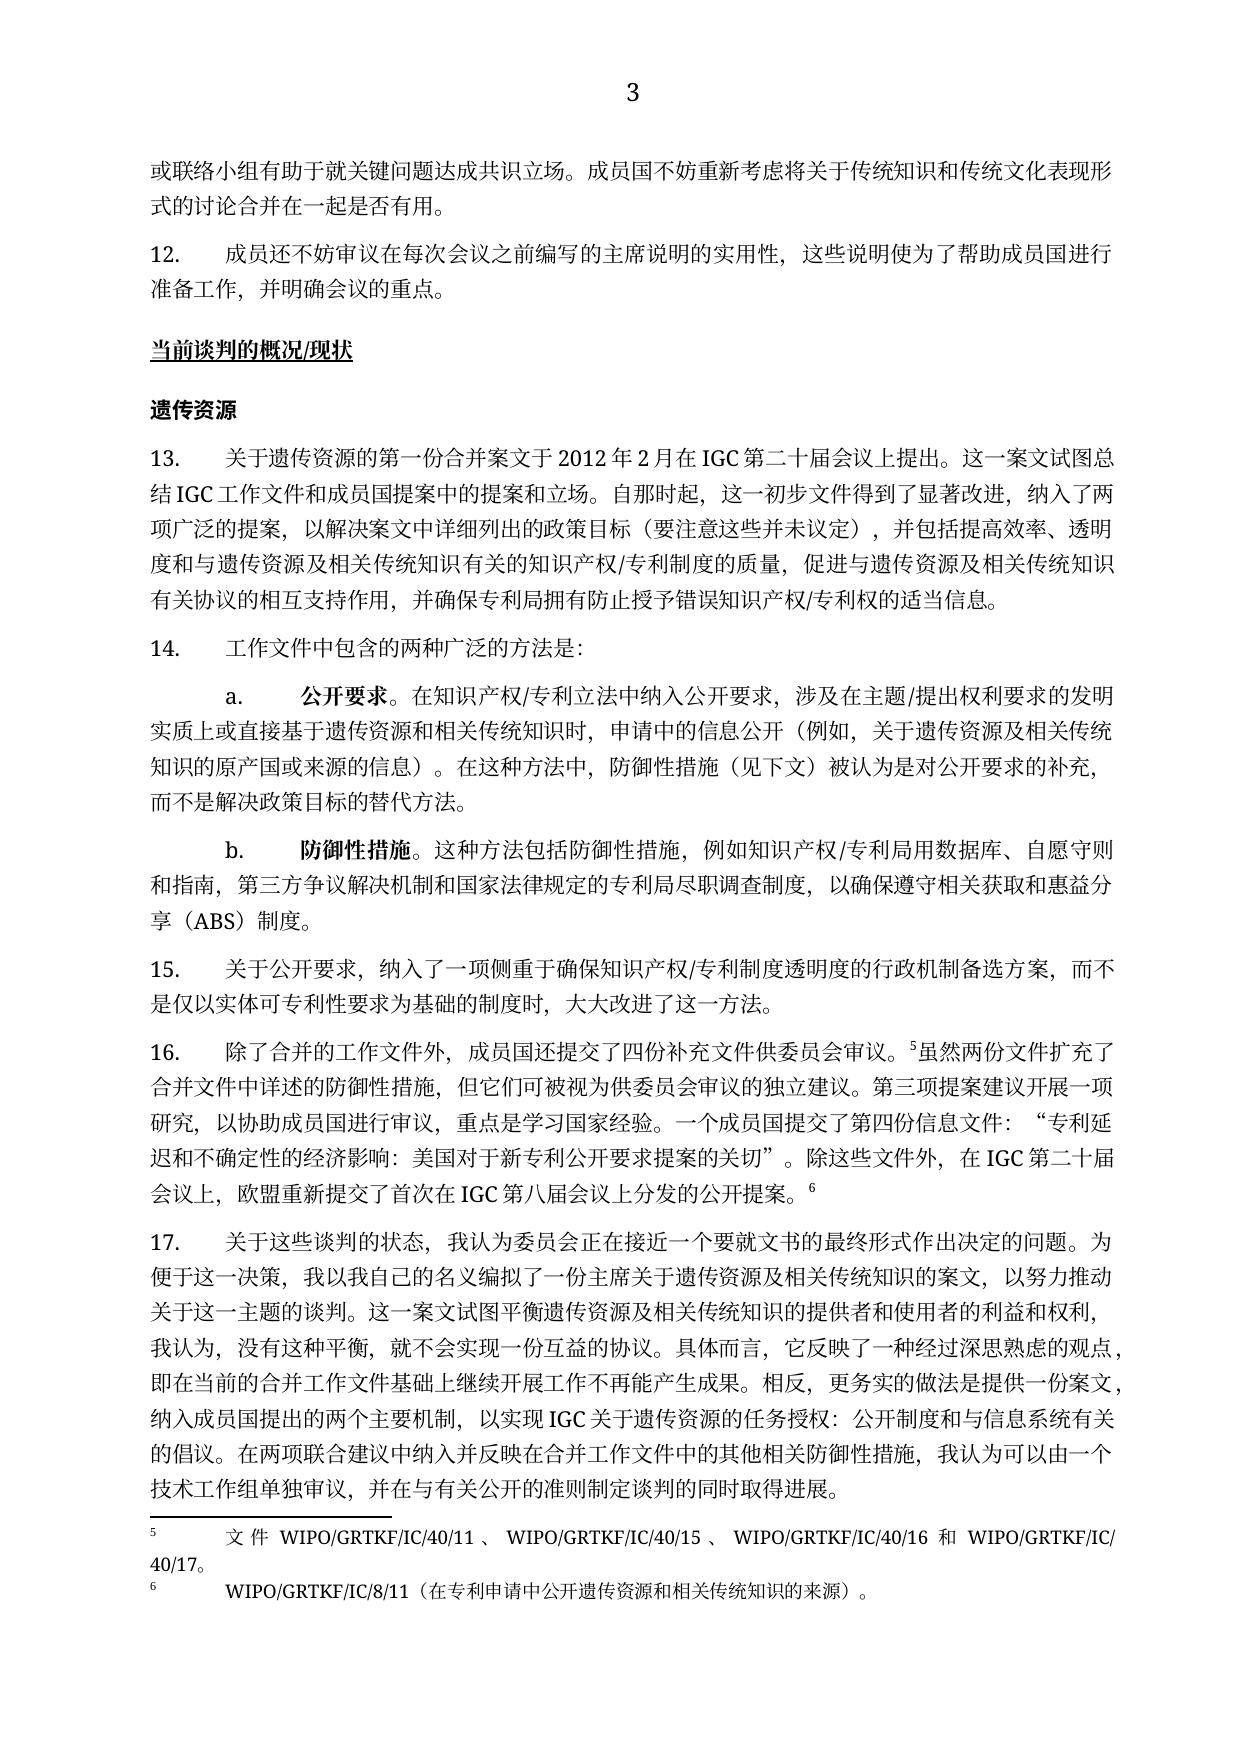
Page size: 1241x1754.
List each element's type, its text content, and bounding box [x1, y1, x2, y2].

list 成员还不妨审议在每次会议之前编写的主席说明的实用性，这些说明使为了帮助成员国进行准备工作，并明确会议的重点。 [150, 233, 1115, 304]
text b. 防御性措施。这种方法包括防御性措施，例如知识产权/专利局用数据库、自愿守则和指南，第三方争议解决机制和国家法律规定的专利局尽职调查制度，以确保遵守相关获取和惠益分享（ABS）制度。 [150, 829, 1115, 935]
list 除了合并的工作文件外，成员国还提交了四份补充文件供委员会审议。虽然两份文件扩充了合并文件中详述的防御性措施，但它们可被视为供委员会审议的独立建议。第三项提案建议开展一项研究，以协助成员国进行审议，重点是学习国家经验。一个成员国提交了第四份信息文件：“专利延迟和不确定性的经济影响：美国对于新专利公开要求提案的关切”。除这些文件外，在IGC第二十届会议上，欧盟重新提交了首次在IGC第八届会议上分发的公开提案。 [150, 1031, 1115, 1208]
list 关于遗传资源的第一份合并案文于2012年2月在IGC第二十届会议上提出。这一案文试图总结IGC工作文件和成员国提案中的提案和立场。自那时起，这一初步文件得到了显著改进，纳入了两项广泛的提案，以解决案文中详细列出的政策目标（要注意这些并未议定），并包括提高效率、透明度和与遗传资源及相关传统知识有关的知识产权/专利制度的质量，促进与遗传资源及相关传统知识有关协议的相互支持作用，并确保专利局拥有防止授予错误知识产权/专利权的适当信息。 [150, 437, 1115, 614]
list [150, 150, 1115, 221]
text a. 公开要求。在知识产权/专利立法中纳入公开要求，涉及在主题/提出权利要求的发明实质上或直接基于遗传资源和相关传统知识时，申请中的信息公开（例如，关于遗传资源及相关传统知识的原产国或来源的信息）。在这种方法中，防御性措施（见下文）被认为是对公开要求的补充，而不是解决政策目标的替代方法。 [150, 675, 1115, 817]
list 关于公开要求，纳入了一项侧重于确保知识产权/专利制度透明度的行政机制备选方案，而不是仅以实体可专利性要求为基础的制度时，大大改进了这一方法。 [150, 948, 1115, 1019]
list 工作文件中包含的两种广泛的方法是： [150, 627, 1115, 662]
list 关于这些谈判的状态，我认为委员会正在接近一个要就文书的最终形式作出决定的问题。为便于这一决策，我以我自己的名义编拟了一份主席关于遗传资源及相关传统知识的案文，以努力推动关于这一主题的谈判。这一案文试图平衡遗传资源及相关传统知识的提供者和使用者的利益和权利，我认为，没有这种平衡，就不会实现一份互益的协议。具体而言，它反映了一种经过深思熟虑的观点，即在当前的合并工作文件基础上继续开展工作不再能产生成果。相反，更务实的做法是提供一份案文，纳入成员国提出的两个主要机制，以实现IGC关于遗传资源的任务授权：公开制度和与信息系统有关的倡议。在两项联合建议中纳入并反映在合并工作文件中的其他相关防御性措施，我认为可以由一个技术工作组单独审议，并在与有关公开的准则制定谈判的同时取得进展。 [150, 1221, 1115, 1504]
text 当前谈判的概况/现状 [150, 329, 1115, 364]
text 遗传资源 [150, 389, 1115, 425]
